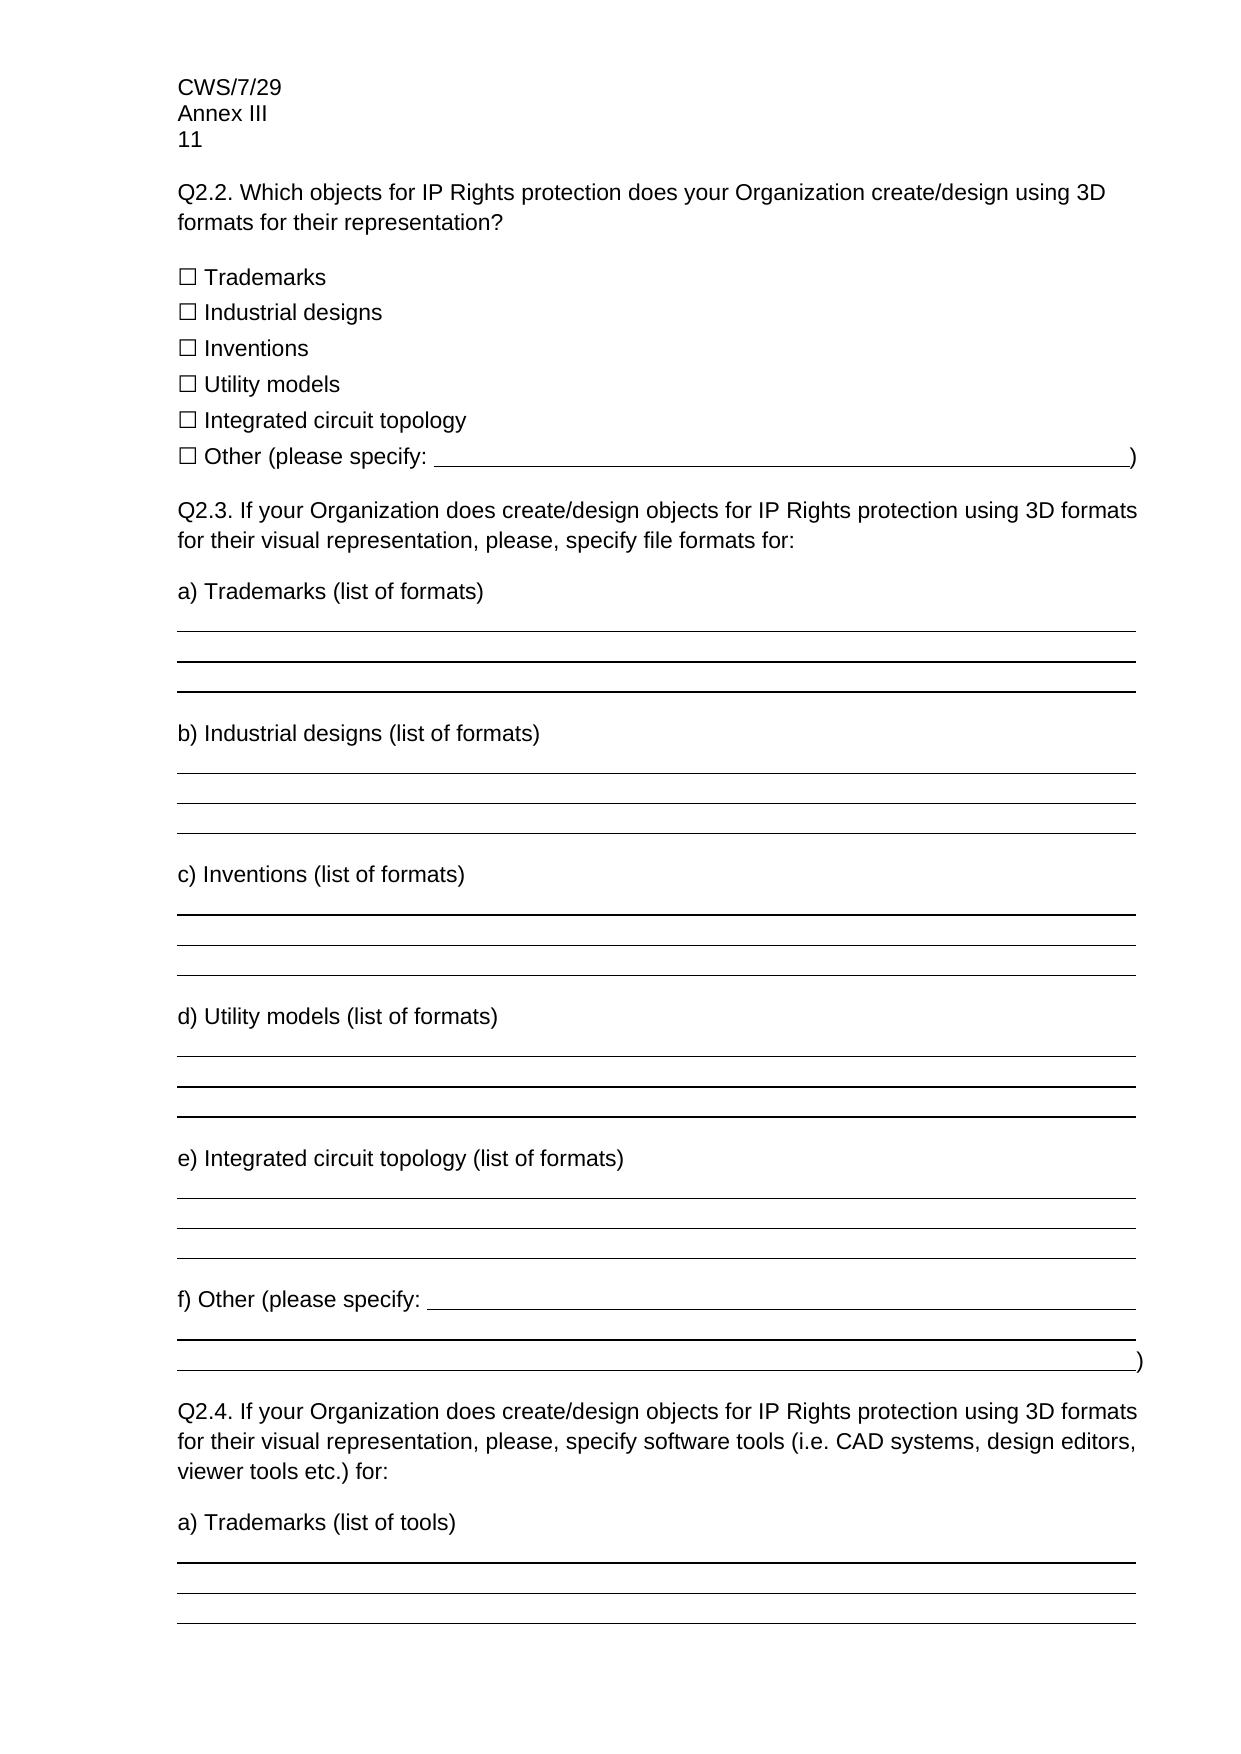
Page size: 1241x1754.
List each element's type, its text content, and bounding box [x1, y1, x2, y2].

text f) Other (please specify: ) [177, 1286, 1152, 1373]
text Q2.3. If your Organization does create/design objects for IP Rights protection using 3D formats for their visual representation, please, specify file formats for: [177, 497, 1152, 553]
text a) Trademarks (list of formats) [177, 578, 1152, 695]
text a) Trademarks (list of tools) [177, 1509, 1152, 1626]
text Q2.2. Which objects for IP Rights protection does your Organization create/design using 3D formats for their representation? [177, 179, 1152, 236]
text d) Utility models (list of formats) [177, 1003, 1152, 1120]
text Q2.4. If your Organization does create/design objects for IP Rights protection using 3D formats for their visual representation, please, specify software tools (i.e. CAD systems, design editors, viewer tools etc.) for: [177, 1398, 1152, 1485]
text b) Industrial designs (list of formats) [177, 720, 1152, 837]
text ☐ Trademarks ☐ Industrial designs ☐ Inventions ☐ Utility models ☐ Integrated circuit topology ☐ Other (please specify: ) [177, 260, 1152, 471]
text c) Inventions (list of formats) [177, 861, 1152, 978]
text e) Integrated circuit topology (list of formats) [177, 1145, 1152, 1262]
